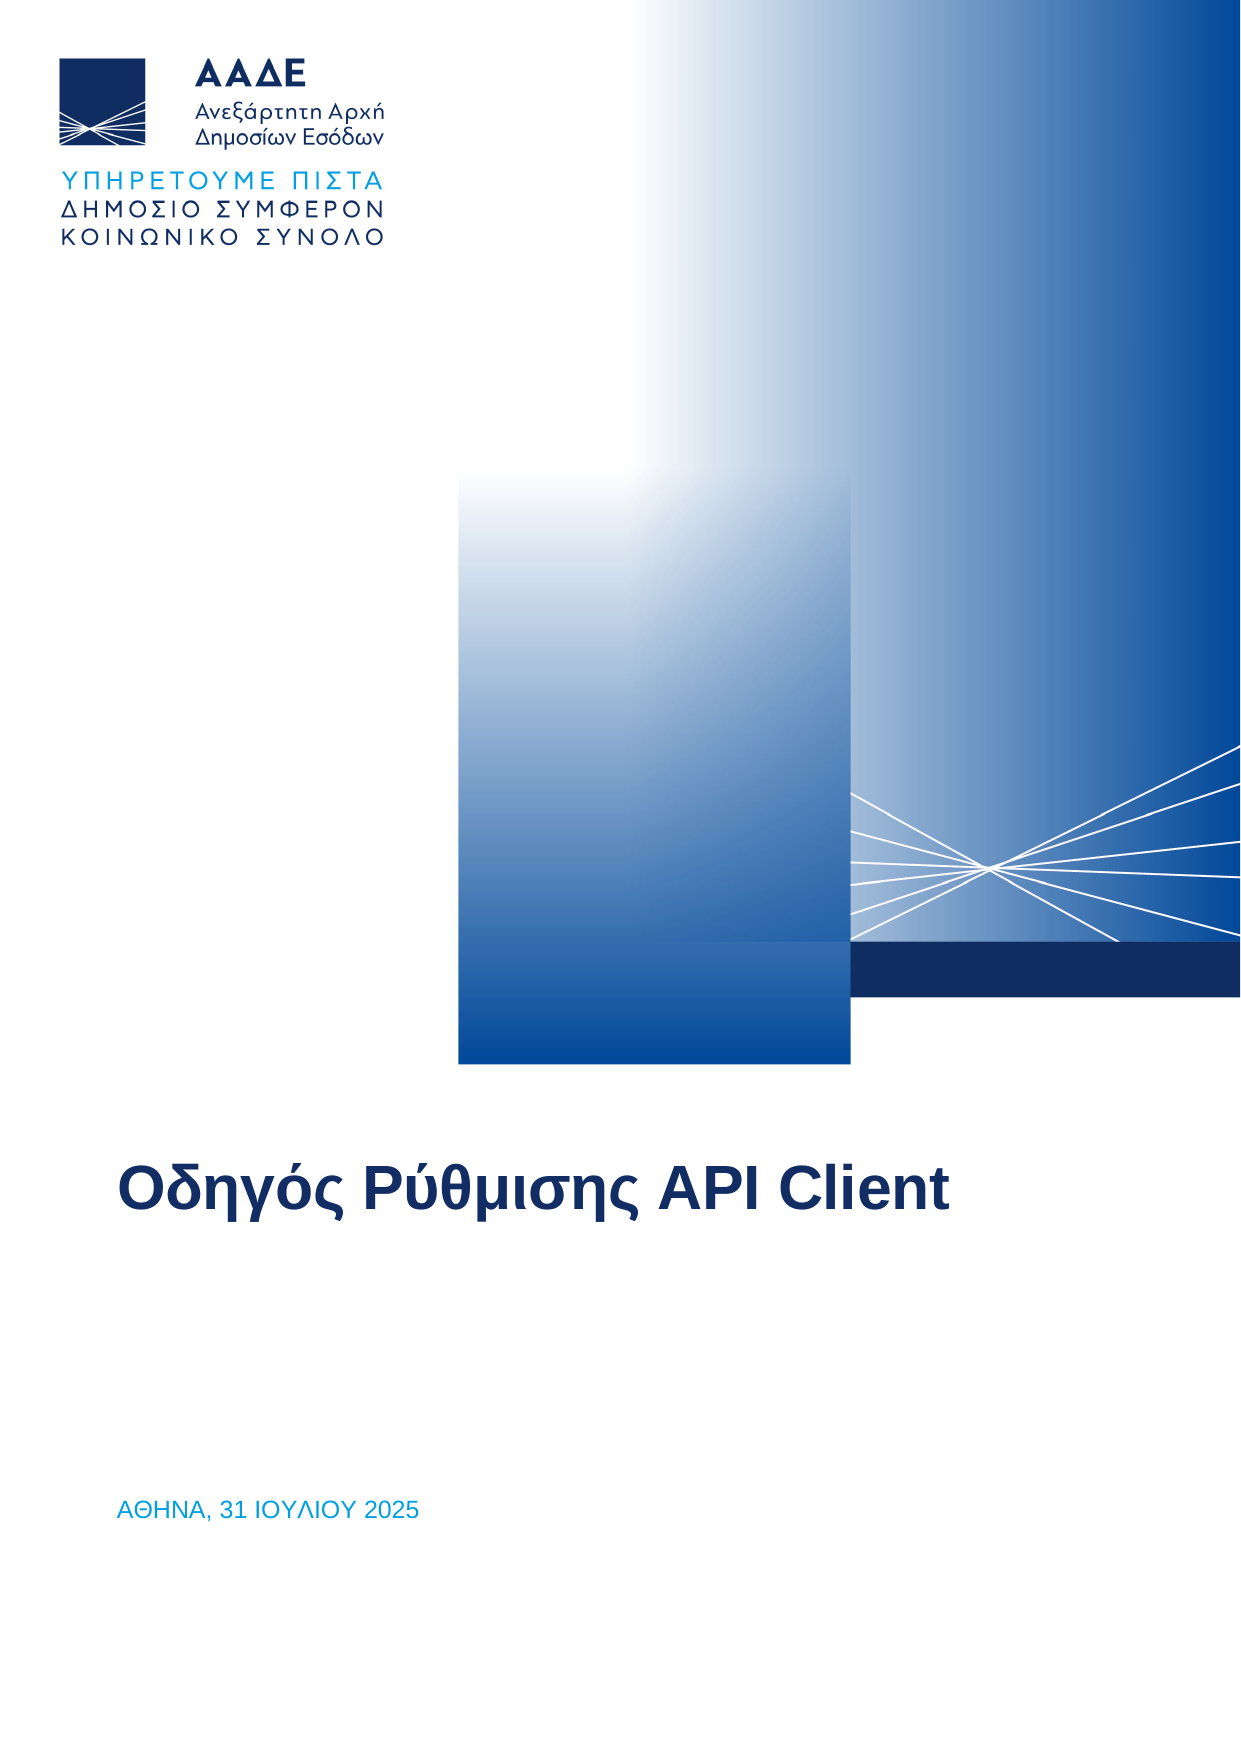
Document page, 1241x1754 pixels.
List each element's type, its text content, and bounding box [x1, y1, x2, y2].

picture [0, 0, 1241, 1149]
text Πίνακας Περιεχομένων - Οδηγίες Μορφοποίησης [150, 270, 1090, 1268]
